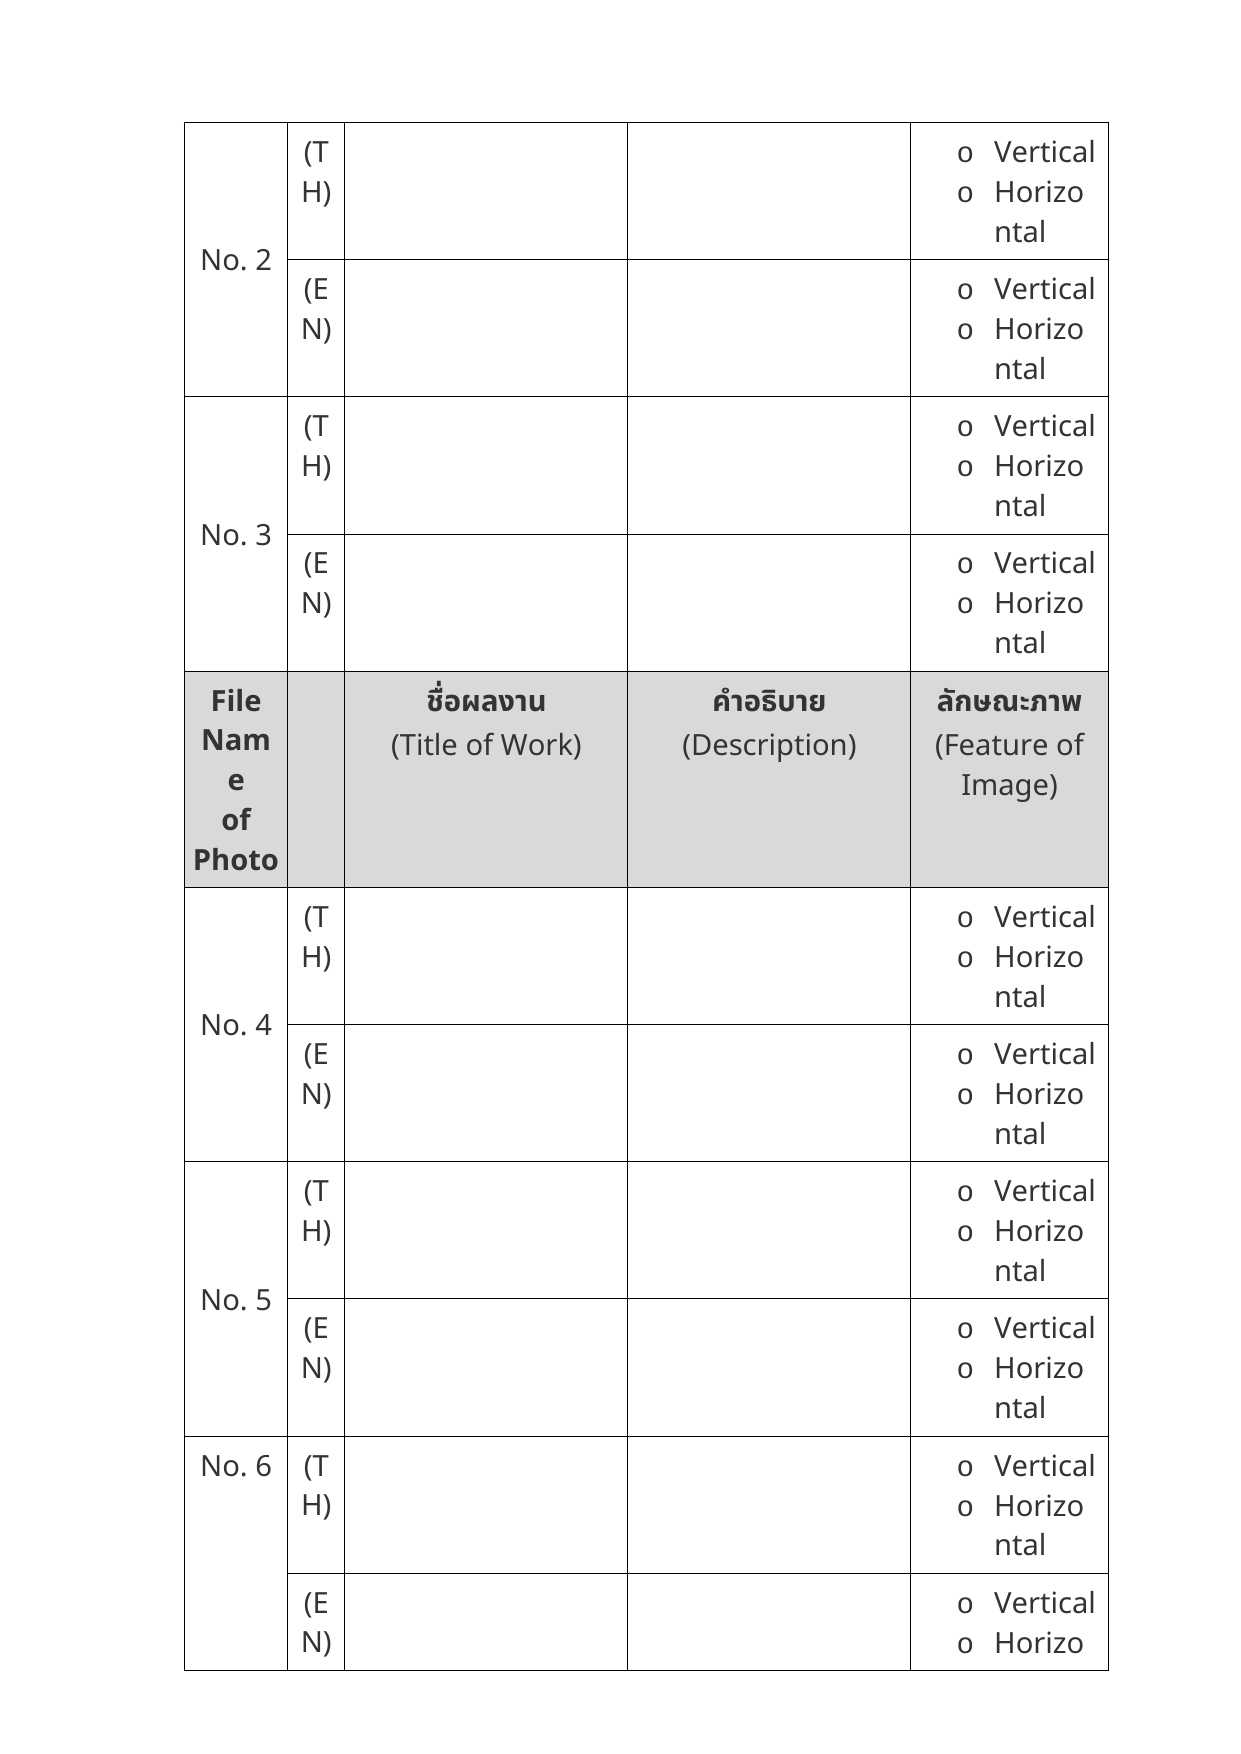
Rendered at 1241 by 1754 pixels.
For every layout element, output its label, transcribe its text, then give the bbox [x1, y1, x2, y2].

table_cell (EN) [288, 260, 344, 396]
table_cell [345, 1437, 627, 1573]
table_cell [345, 1025, 627, 1161]
table_cell No. 2 [185, 123, 287, 396]
table_cell [628, 1574, 910, 1670]
table_cell [288, 672, 344, 887]
table_cell Vertical Horizontal [911, 1299, 1108, 1436]
table_cell [628, 1299, 910, 1436]
table_cell No. 5 [185, 1162, 287, 1436]
table_cell Vertical Horizontal [911, 535, 1108, 671]
table_cell คำอธิบาย (Description) [628, 672, 910, 887]
table_cell [345, 1574, 627, 1670]
table_cell ชื่อผลงาน (Title of Work) [345, 672, 627, 887]
table_cell [628, 260, 910, 396]
table_cell No. 6 [185, 1437, 287, 1670]
table_cell No. 4 [185, 888, 287, 1161]
table_cell File Name of Photo [185, 672, 287, 887]
table_cell Vertical Horizontal [911, 123, 1108, 259]
table_cell [345, 1162, 627, 1298]
table_cell [628, 1437, 910, 1573]
table_cell (TH) [288, 1162, 344, 1298]
table_cell (EN) [288, 1574, 344, 1670]
table_cell [628, 397, 910, 533]
table_cell Vertical Horizontal [911, 397, 1108, 533]
table_cell (TH) [288, 397, 344, 533]
table_cell Vertical Horizontal [911, 1574, 1108, 1670]
table_cell [345, 397, 627, 533]
table_cell (EN) [288, 535, 344, 671]
table_cell (TH) [288, 1437, 344, 1573]
table_cell Vertical Horizontal [911, 1437, 1108, 1573]
table_cell [628, 535, 910, 671]
table_cell No. 3 [185, 397, 287, 671]
table_cell (TH) [288, 123, 344, 259]
table_cell (TH) [288, 888, 344, 1024]
table_cell [628, 888, 910, 1024]
table_cell Vertical Horizontal [911, 1025, 1108, 1161]
table_cell (EN) [288, 1025, 344, 1161]
table_cell ลักษณะภาพ (Feature of Image) [911, 672, 1108, 887]
table_cell [345, 1299, 627, 1436]
table_cell [345, 888, 627, 1024]
table_cell [628, 1025, 910, 1161]
table_cell [345, 260, 627, 396]
table_cell Vertical Horizontal [911, 888, 1108, 1024]
table_cell [628, 1162, 910, 1298]
table_cell [628, 123, 910, 259]
table_cell [345, 535, 627, 671]
table_cell Vertical Horizontal [911, 260, 1108, 396]
table_cell (EN) [288, 1299, 344, 1436]
table_cell [345, 123, 627, 259]
table_cell Vertical Horizontal [911, 1162, 1108, 1298]
